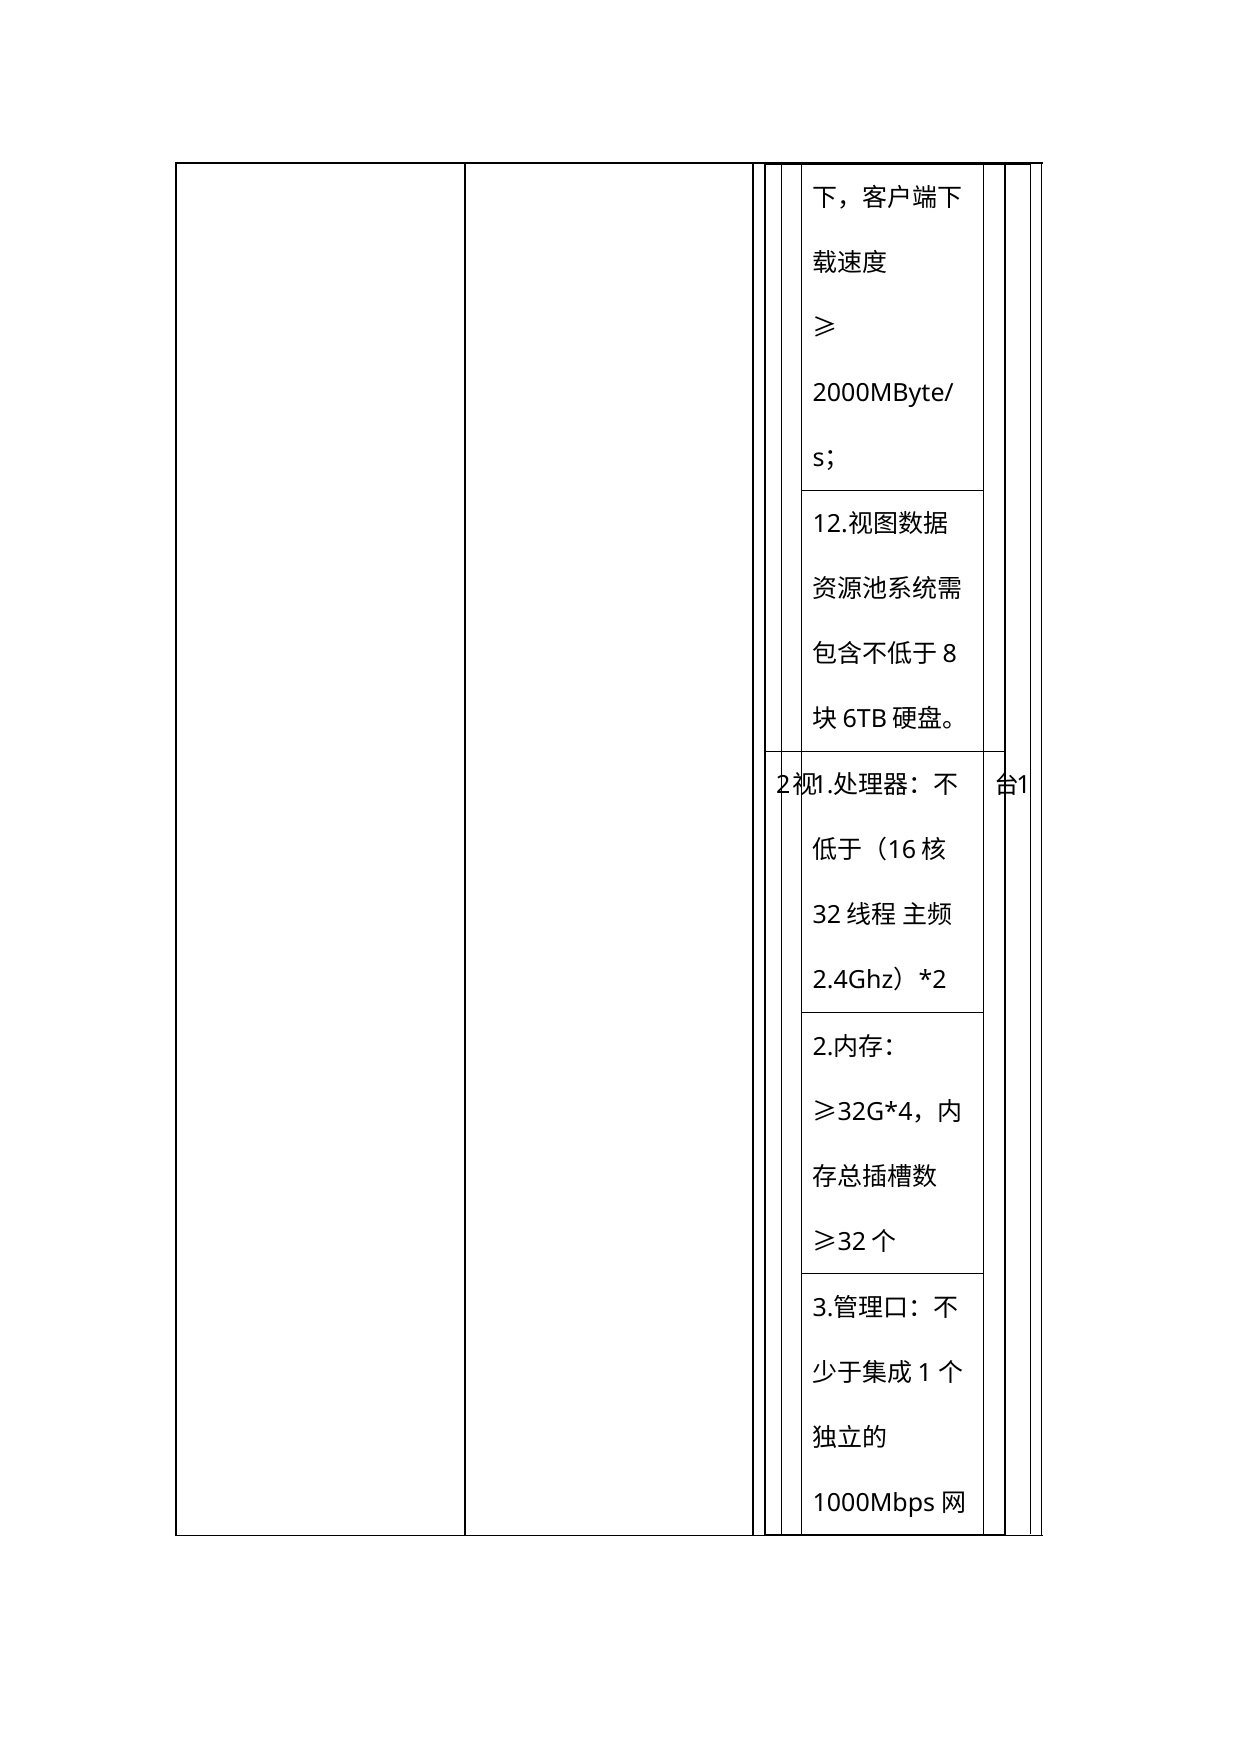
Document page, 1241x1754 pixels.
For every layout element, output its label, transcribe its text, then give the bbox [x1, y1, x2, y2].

table_cell [766, 165, 781, 751]
table_cell [802, 1274, 983, 1534]
table_cell 1 [177, 164, 464, 1535]
table_cell ▲ [466, 164, 752, 1535]
table_cell [1006, 164, 1041, 1535]
table_cell [802, 1013, 983, 1273]
table_cell [984, 165, 1004, 751]
table_cell [766, 752, 781, 1534]
table_cell [802, 165, 983, 490]
table_cell [984, 752, 1004, 1534]
table_cell [802, 752, 983, 1012]
table_cell [782, 752, 801, 1534]
table_cell [802, 491, 983, 751]
table_cell [754, 164, 764, 1535]
table_cell [782, 165, 801, 751]
